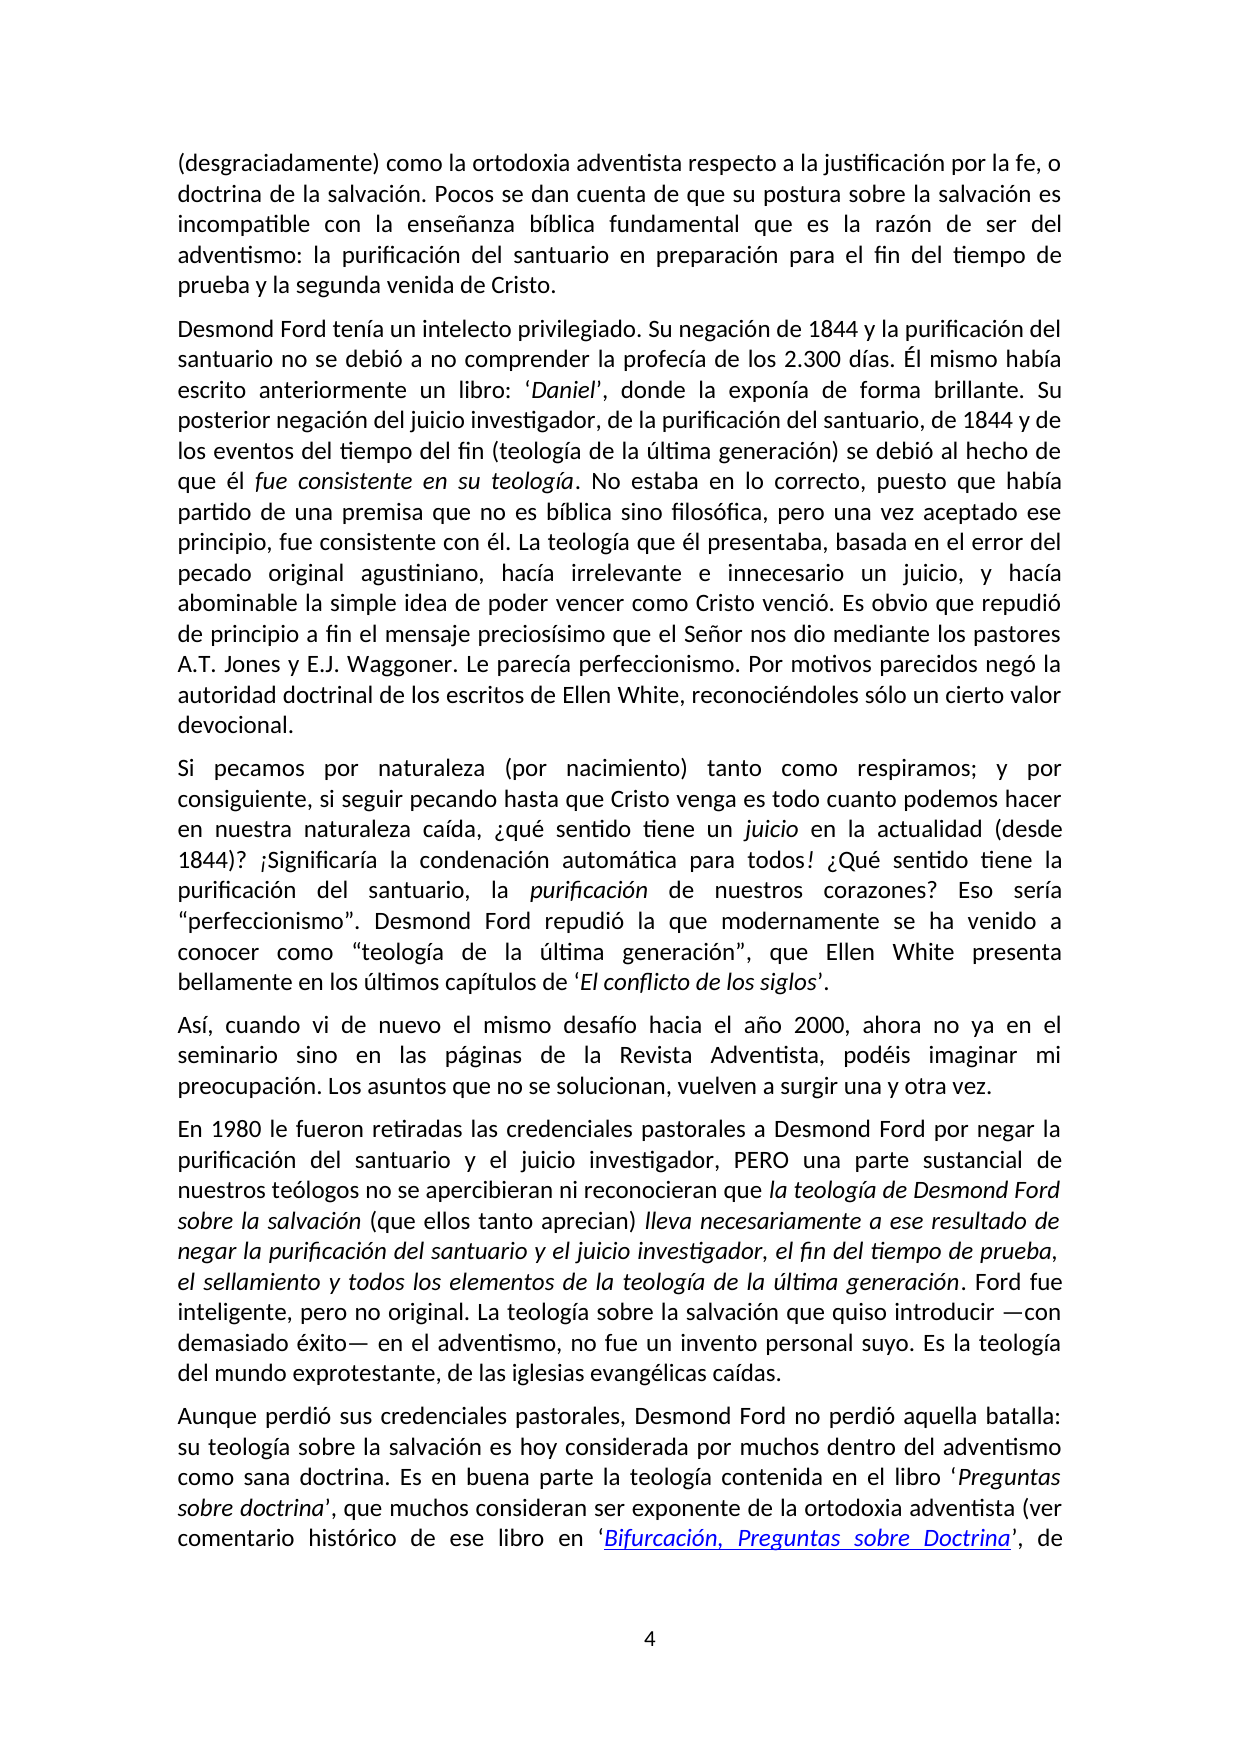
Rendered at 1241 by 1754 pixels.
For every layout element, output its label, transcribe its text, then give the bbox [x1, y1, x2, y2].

text Así, cuando vi de nuevo el mismo desafío hacia el año 2000, ahora no ya en el seminario sino en las páginas de la Revista Adventista, podéis imaginar mi preocupación. Los asuntos que no se solucionan, vuelven a surgir una y otra vez. [177, 1009, 1063, 1101]
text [177, 148, 1063, 300]
text En 1980 le fueron retiradas las credenciales pastorales a Desmond Ford por negar la purificación del santuario y el juicio investigador, PERO una parte sustancial de nuestros teólogos no se apercibieran ni reconocieran que la teología de Desmond Ford sobre la salvación (que ellos tanto aprecian) lleva necesariamente a ese resultado de negar la purificación del santuario y el juicio investigador, el fin del tiempo de prueba, el sellamiento y todos los elementos de la teología de la última generación. Ford fue inteligente, pero no original. La teología sobre la salvación que quiso introducir —con demasiado éxito— en el adventismo, no fue un invento personal suyo. Es la teología del mundo exprotestante, de las iglesias evangélicas caídas. [177, 1113, 1063, 1388]
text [177, 1400, 1063, 1553]
text Si pecamos por naturaleza (por nacimiento) tanto como respiramos; y por consiguiente, si seguir pecando hasta que Cristo venga es todo cuanto podemos hacer en nuestra naturaleza caída, ¿qué sentido tiene un juicio en la actualidad (desde 1844)? ¡Significaría la condenación automática para todos! ¿Qué sentido tiene la purificación del santuario, la purificación de nuestros corazones? Eso sería “perfeccionismo”. Desmond Ford repudió la que modernamente se ha venido a conocer como “teología de la última generación”, que Ellen White presenta bellamente en los últimos capítulos de ‘El conflicto de los siglos’. [177, 752, 1063, 997]
text Desmond Ford tenía un intelecto privilegiado. Su negación de 1844 y la purificación del santuario no se debió a no comprender la profecía de los 2.300 días. Él mismo había escrito anteriormente un libro: ‘Daniel’, donde la exponía de forma brillante. Su posterior negación del juicio investigador, de la purificación del santuario, de 1844 y de los eventos del tiempo del fin (teología de la última generación) se debió al hecho de que él fue consistente en su teología. No estaba en lo correcto, puesto que había partido de una premisa que no es bíblica sino filosófica, pero una vez aceptado ese principio, fue consistente con él. La teología que él presentaba, basada en el error del pecado original agustiniano, hacía irrelevante e innecesario un juicio, y hacía abominable la simple idea de poder vencer como Cristo venció. Es obvio que repudió de principio a fin el mensaje preciosísimo que el Señor nos dio mediante los pastores A.T. Jones y E.J. Waggoner. Le parecía perfeccionismo. Por motivos parecidos negó la autoridad doctrinal de los escritos de Ellen White, reconociéndoles sólo un cierto valor devocional. [177, 313, 1063, 740]
